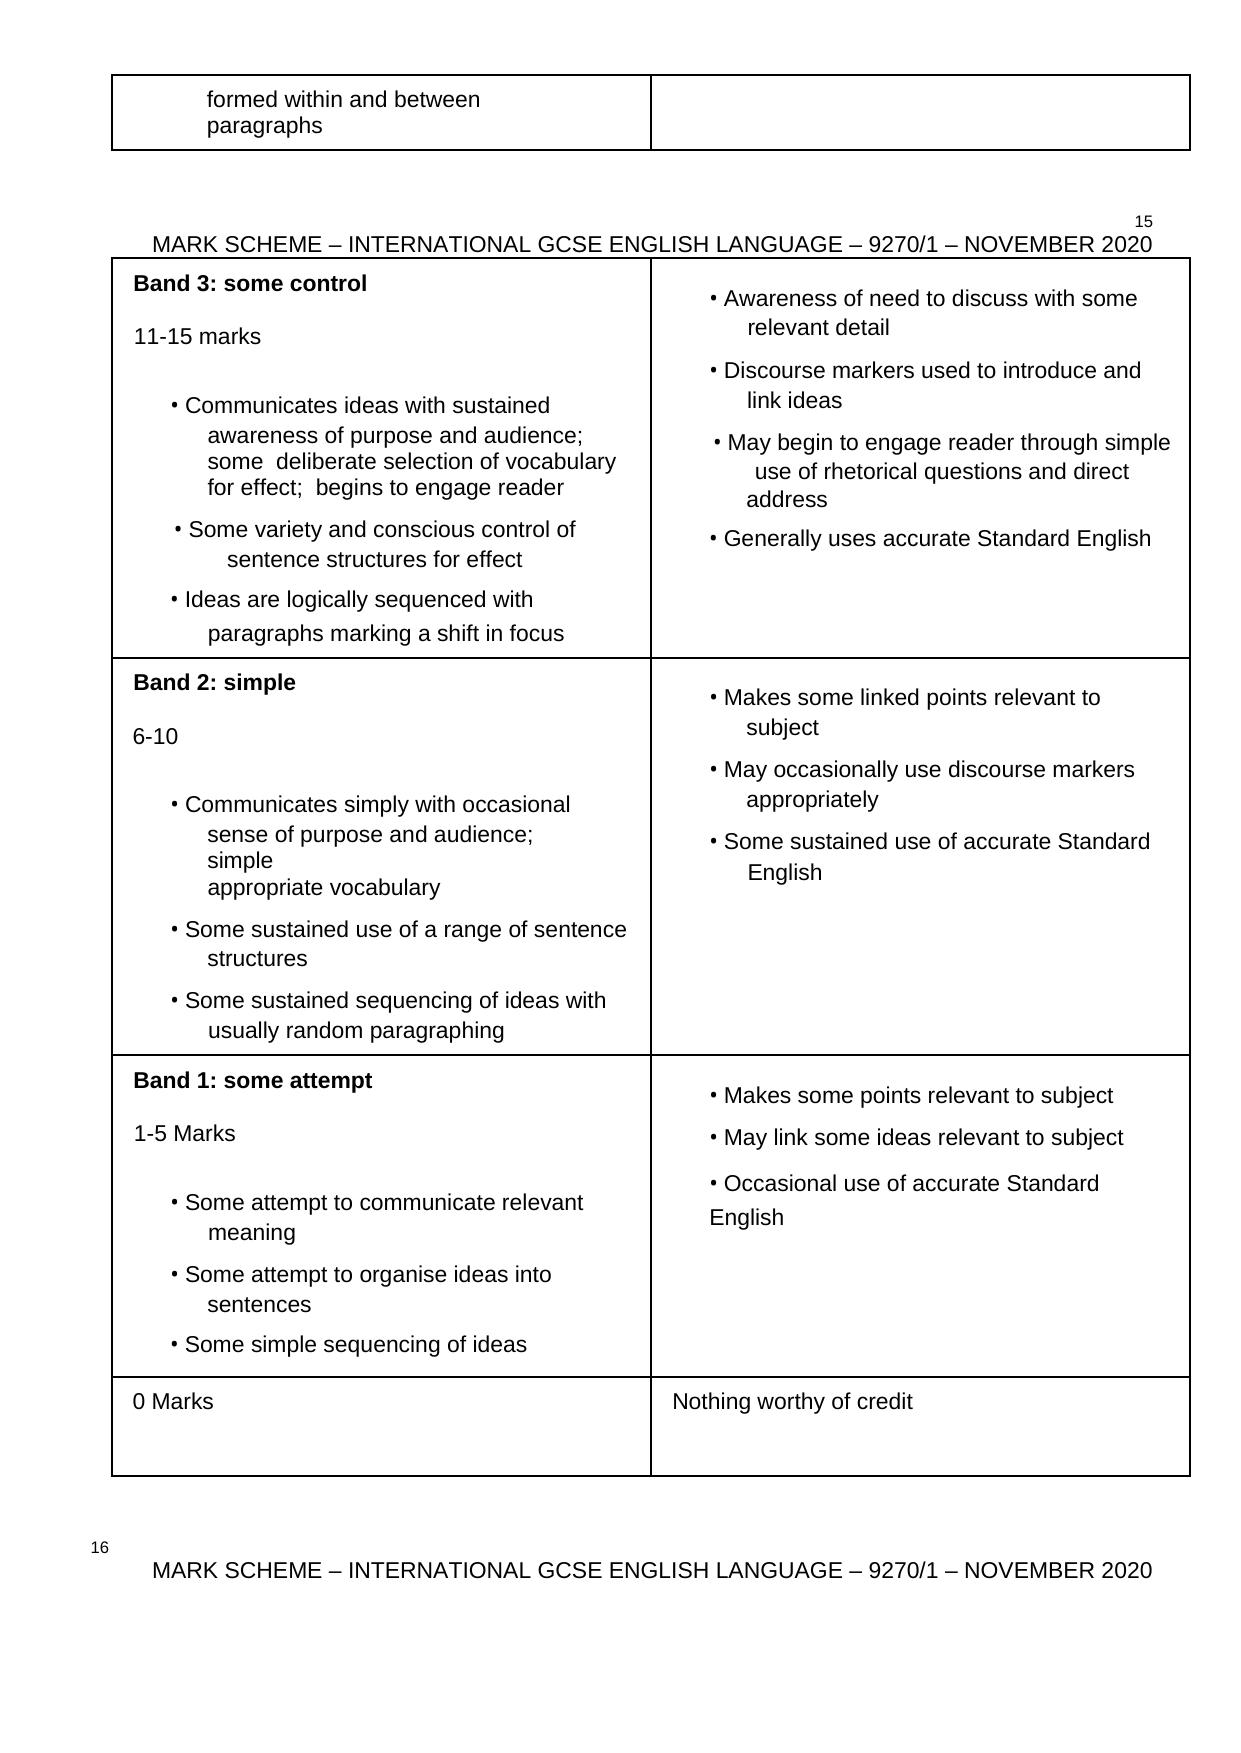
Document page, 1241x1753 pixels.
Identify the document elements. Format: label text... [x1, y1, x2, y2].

text 15 [89, 212, 1153, 231]
text 16 [90, 1537, 1189, 1557]
text MARK SCHEME – INTERNATIONAL GCSE ENGLISH LANGUAGE – 9270/1 – NOVEMBER 2020 [89, 231, 1153, 257]
table_cell 0 Marks [113, 1378, 650, 1475]
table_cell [652, 76, 1189, 149]
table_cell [113, 76, 650, 149]
table_cell Band 2: simple 6-10 • Communicates simply with occasional sense of purpose and audience; simple appropriate vocabulary • Some sustained use of a range of sentence structures • Some sustained sequencing of ideas with usually random paragraphing [113, 659, 650, 1054]
table_header • Awareness of need to discuss with some relevant detail • Discourse markers used to introduce and link ideas • May begin to engage reader through simple use of rhetorical questions and direct address • Generally uses accurate Standard English [652, 259, 1189, 657]
table_cell • Makes some points relevant to subject • May link some ideas relevant to subject • Occasional use of accurate Standard English [652, 1056, 1189, 1376]
table_cell Nothing worthy of credit [652, 1378, 1189, 1475]
table_cell • Makes some linked points relevant to subject • May occasionally use discourse markers appropriately • Some sustained use of accurate Standard English [652, 659, 1189, 1054]
table_header Band 3: some control 11-15 marks • Communicates ideas with sustained awareness of purpose and audience; some deliberate selection of vocabulary for effect; begins to engage reader • Some variety and conscious control of sentence structures for effect • Ideas are logically sequenced with paragraphs marking a shift in focus [113, 259, 650, 657]
text MARK SCHEME – INTERNATIONAL GCSE ENGLISH LANGUAGE – 9270/1 – NOVEMBER 2020 [89, 1557, 1153, 1583]
table_cell Band 1: some attempt 1-5 Marks • Some attempt to communicate relevant meaning • Some attempt to organise ideas into sentences • Some simple sequencing of ideas [113, 1056, 650, 1376]
